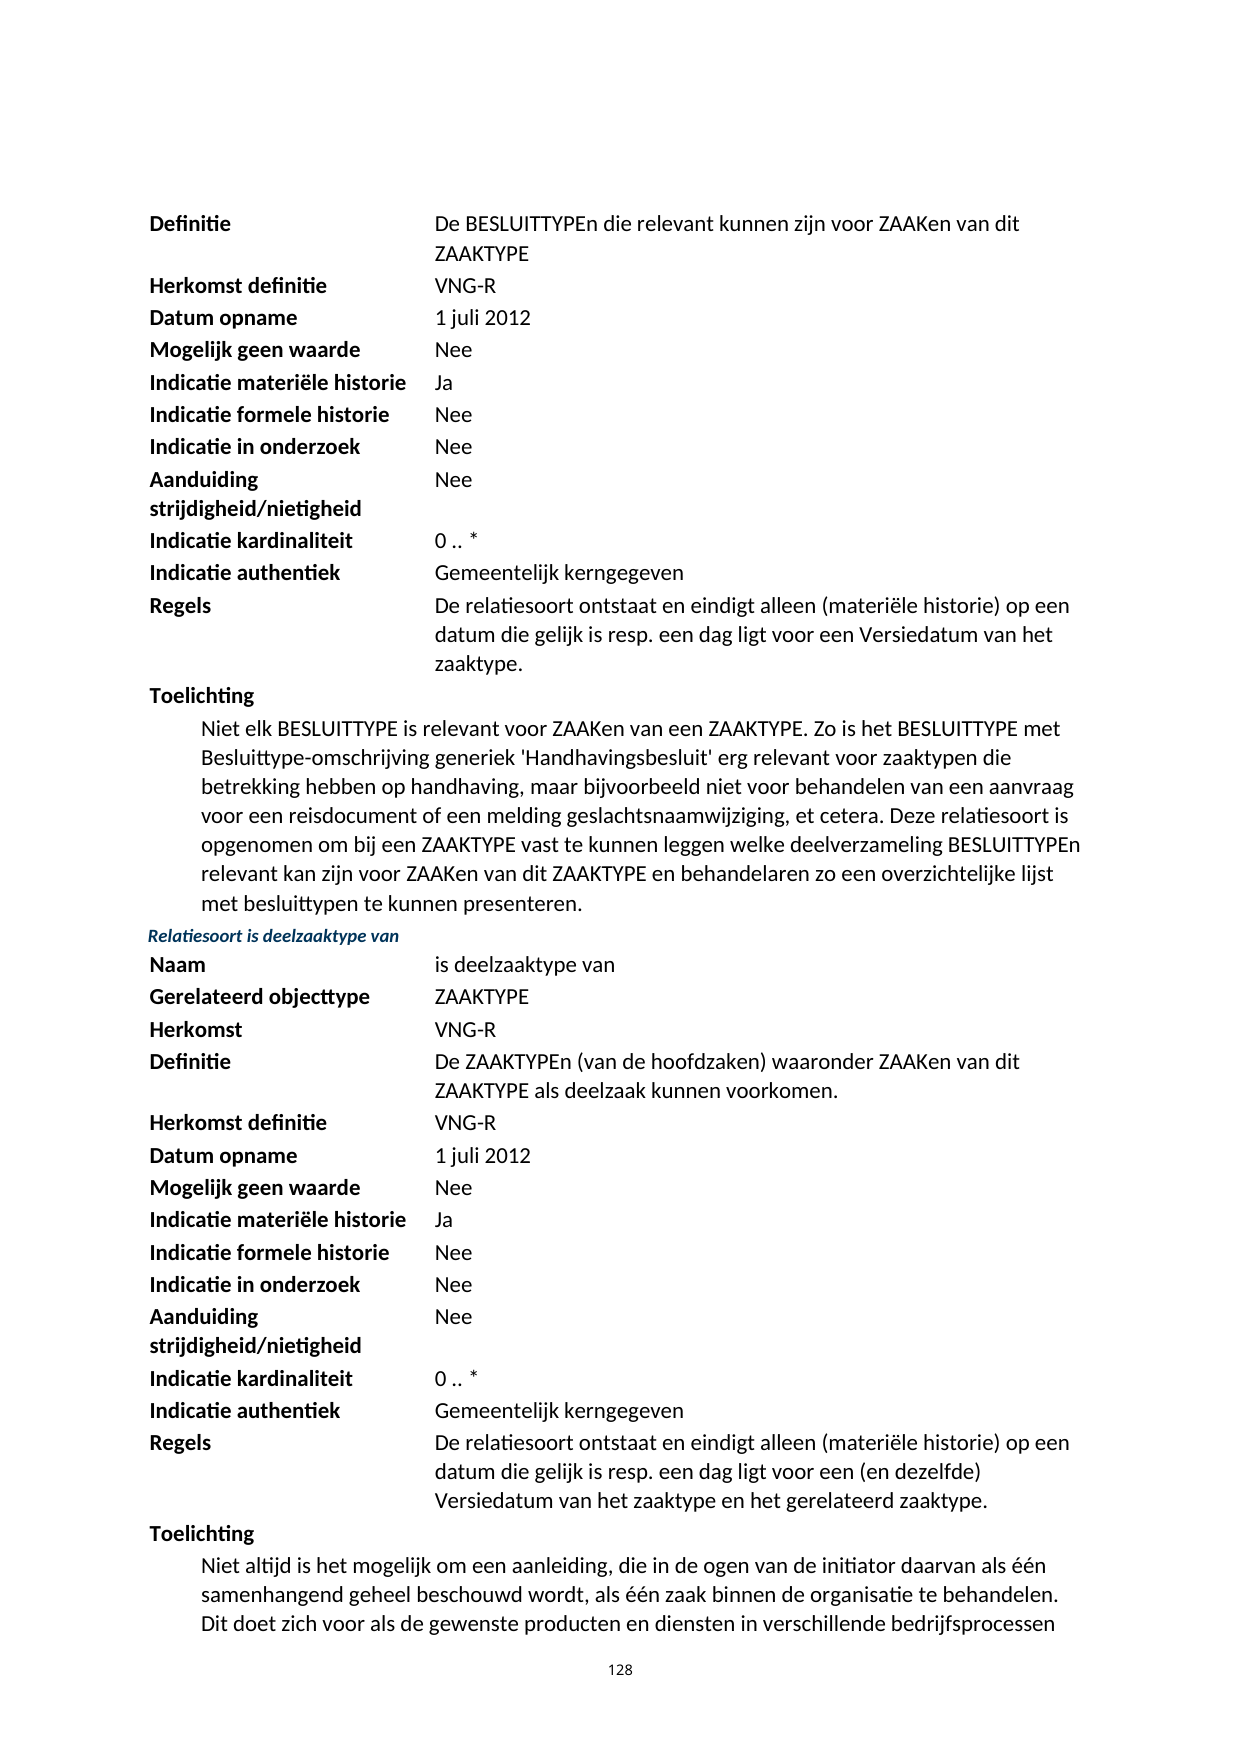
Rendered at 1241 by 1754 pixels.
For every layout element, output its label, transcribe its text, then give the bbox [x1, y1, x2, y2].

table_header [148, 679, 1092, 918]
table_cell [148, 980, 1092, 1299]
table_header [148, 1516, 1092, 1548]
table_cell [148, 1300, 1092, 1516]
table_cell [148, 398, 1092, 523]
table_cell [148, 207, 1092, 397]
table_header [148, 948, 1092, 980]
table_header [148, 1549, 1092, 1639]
subtitle Relatiesoort is deelzaaktype van [148, 918, 1092, 947]
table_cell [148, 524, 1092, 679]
